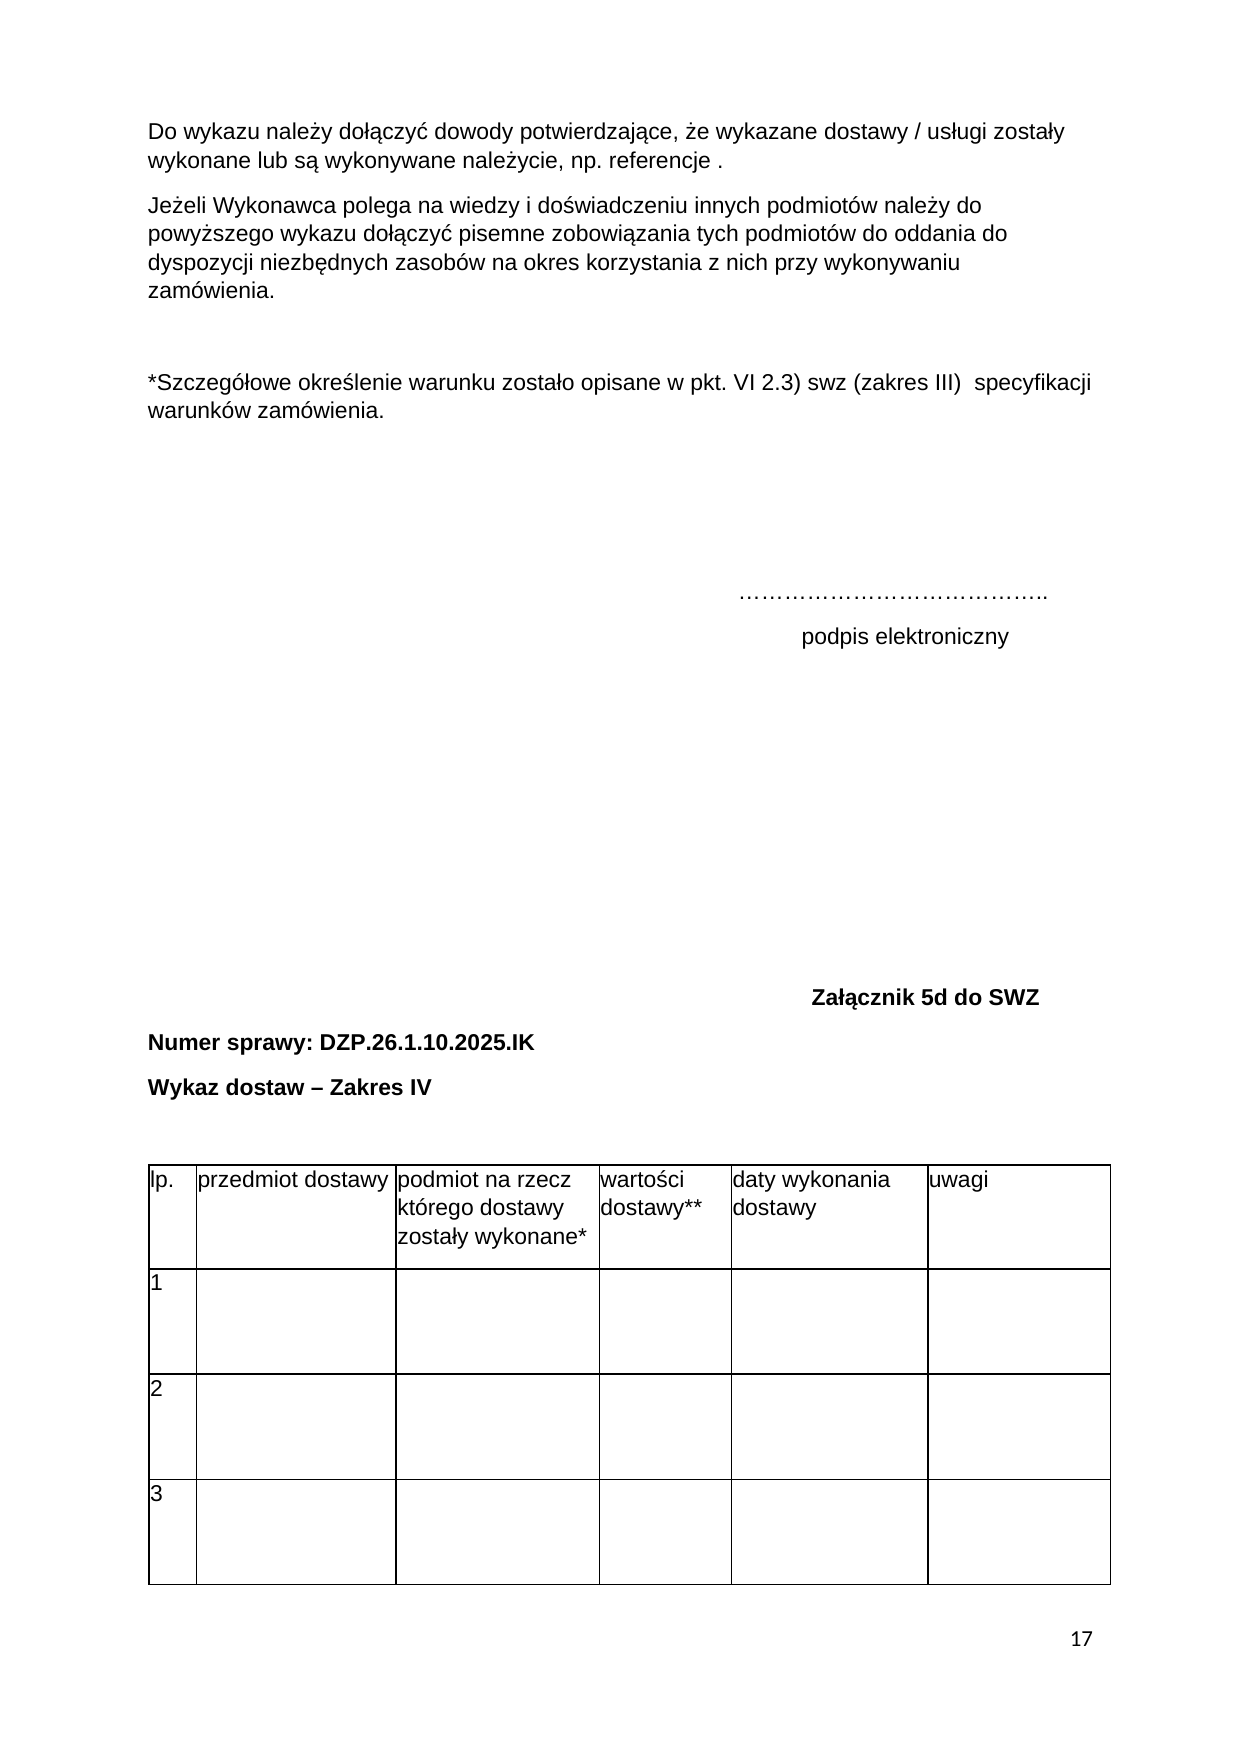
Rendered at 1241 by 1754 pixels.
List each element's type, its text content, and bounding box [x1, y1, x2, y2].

table_cell 1 [150, 1270, 196, 1373]
table_header lp. [150, 1166, 196, 1268]
table_header uwagi [929, 1166, 1110, 1268]
table_cell [600, 1270, 731, 1373]
table_header przedmiot dostawy [197, 1166, 395, 1268]
table_cell [732, 1270, 927, 1373]
table_cell [929, 1270, 1110, 1373]
table_cell [732, 1375, 927, 1478]
table_cell [197, 1375, 395, 1478]
text Numer sprawy: DZP.26.1.10.2025.IK [148, 1029, 1093, 1055]
text podpis elektroniczny [148, 623, 1093, 649]
table_header podmiot na rzecz którego dostawy zostały wykonane* [397, 1166, 599, 1268]
table_cell 2 [150, 1375, 196, 1478]
text *Szczegółowe określenie warunku zostało opisane w pkt. VI 2.3) swz (zakres III) specyfikacji warunków zamówienia. [148, 369, 1093, 424]
text ………………………………….. [148, 578, 1093, 604]
table_cell [397, 1480, 599, 1584]
text Wykaz dostaw – Zakres IV [148, 1074, 1093, 1100]
table_cell [732, 1480, 927, 1584]
table_cell [197, 1270, 395, 1373]
text Jeżeli Wykonawca polega na wiedzy i doświadczeniu innych podmiotów należy do powyższego wykazu dołączyć pisemne zobowiązania tych podmiotów do oddania do dyspozycji niezbędnych zasobów na okres korzystania z nich przy wykonywaniu zamówienia. [148, 192, 1093, 303]
text Załącznik 5d do SWZ [738, 984, 1093, 1010]
table_cell [929, 1480, 1110, 1584]
table_cell [397, 1270, 599, 1373]
table_cell [197, 1480, 395, 1584]
table_cell [600, 1480, 731, 1584]
table_header daty wykonania dostawy [732, 1166, 927, 1268]
text Do wykazu należy dołączyć dowody potwierdzające, że wykazane dostawy / usługi zostały wykonane lub są wykonywane należycie, np. referencje . [148, 118, 1093, 173]
table_cell [397, 1375, 599, 1478]
table_cell [929, 1375, 1110, 1478]
table_cell [600, 1375, 731, 1478]
table_header wartości dostawy** [600, 1166, 731, 1268]
table_cell 3 [150, 1480, 196, 1584]
